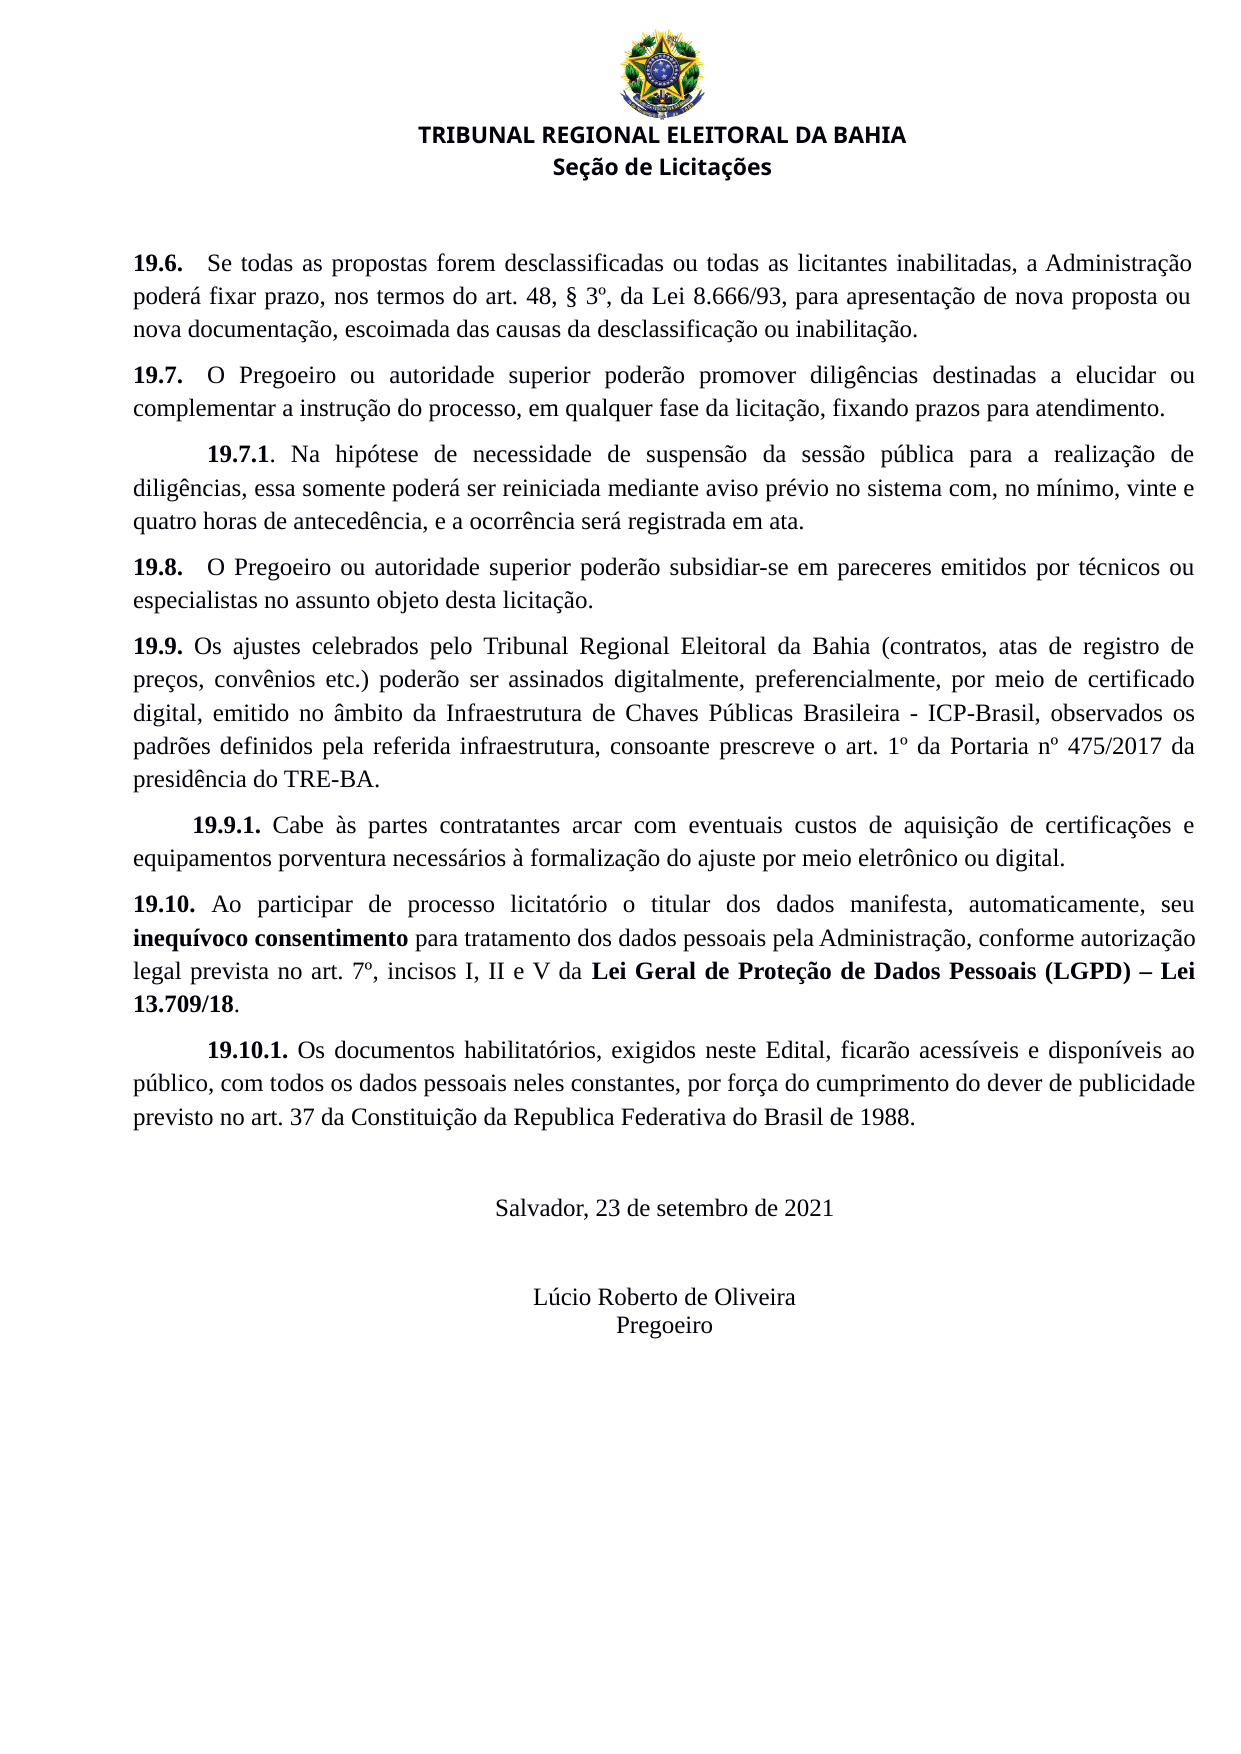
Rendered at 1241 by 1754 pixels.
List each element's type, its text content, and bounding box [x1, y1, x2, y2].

text 19.6. Se todas as propostas forem desclassificadas ou todas as licitantes inabilitadas, a Administração poderá fixar prazo, nos termos do art. 48, § 3º, da Lei 8.666/93, para apresentação de nova proposta ou nova documentação, escoimada das causas da desclassificação ou inabilitação. [133, 244, 1193, 344]
text 19.10.1. Os documentos habilitatórios, exigidos neste Edital, ficarão acessíveis e disponíveis ao público, com todos os dados pessoais neles constantes, por força do cumprimento do dever de publicidade previsto no art. 37 da Constituição da Republica Federativa do Brasil de 1988. [133, 1032, 1196, 1132]
text 19.9. Os ajustes celebrados pelo Tribunal Regional Eleitoral da Bahia (contratos, atas de registro de preços, convênios etc.) poderão ser assinados digitalmente, preferencialmente, por meio de certificado digital, emitido no âmbito da Infraestrutura de Chaves Públicas Brasileira - ICP-Brasil, observados os padrões definidos pela referida infraestrutura, consoante prescreve o art. 1º da Portaria nº 475/2017 da presidência do TRE-BA. [133, 628, 1196, 794]
text 19.8. O Pregoeiro ou autoridade superior poderão subsidiar-se em pareceres emitidos por técnicos ou especialistas no assunto objeto desta licitação. [133, 548, 1196, 615]
text 19.7. O Pregoeiro ou autoridade superior poderão promover diligências destinadas a elucidar ou complementar a instrução do processo, em qualquer fase da licitação, fixando prazos para atendimento. [133, 357, 1196, 423]
text 19.9.1. Cabe às partes contratantes arcar com eventuais custos de aquisição de certificações e equipamentos porventura necessários à formalização do ajuste por meio eletrônico ou digital. [133, 807, 1196, 873]
text Pregoeiro [133, 1311, 1196, 1339]
text 19.10. Ao participar de processo licitatório o titular dos dados manifesta, automaticamente, seu inequívoco consentimento para tratamento dos dados pessoais pela Administração, conforme autorização legal prevista no art. 7º, incisos I, II e V da Lei Geral de Proteção de Dados Pessoais (LGPD) – Lei 13.709/18. [133, 886, 1196, 1019]
text Lúcio Roberto de Oliveira [133, 1282, 1196, 1311]
text Salvador, 23 de setembro de 2021 [133, 1190, 1196, 1223]
text 19.7.1. Na hipótese de necessidade de suspensão da sessão pública para a realização de diligências, essa somente poderá ser reiniciada mediante aviso prévio no sistema com, no mínimo, vinte e quatro horas de antecedência, e a ocorrência será registrada em ata. [133, 436, 1196, 536]
